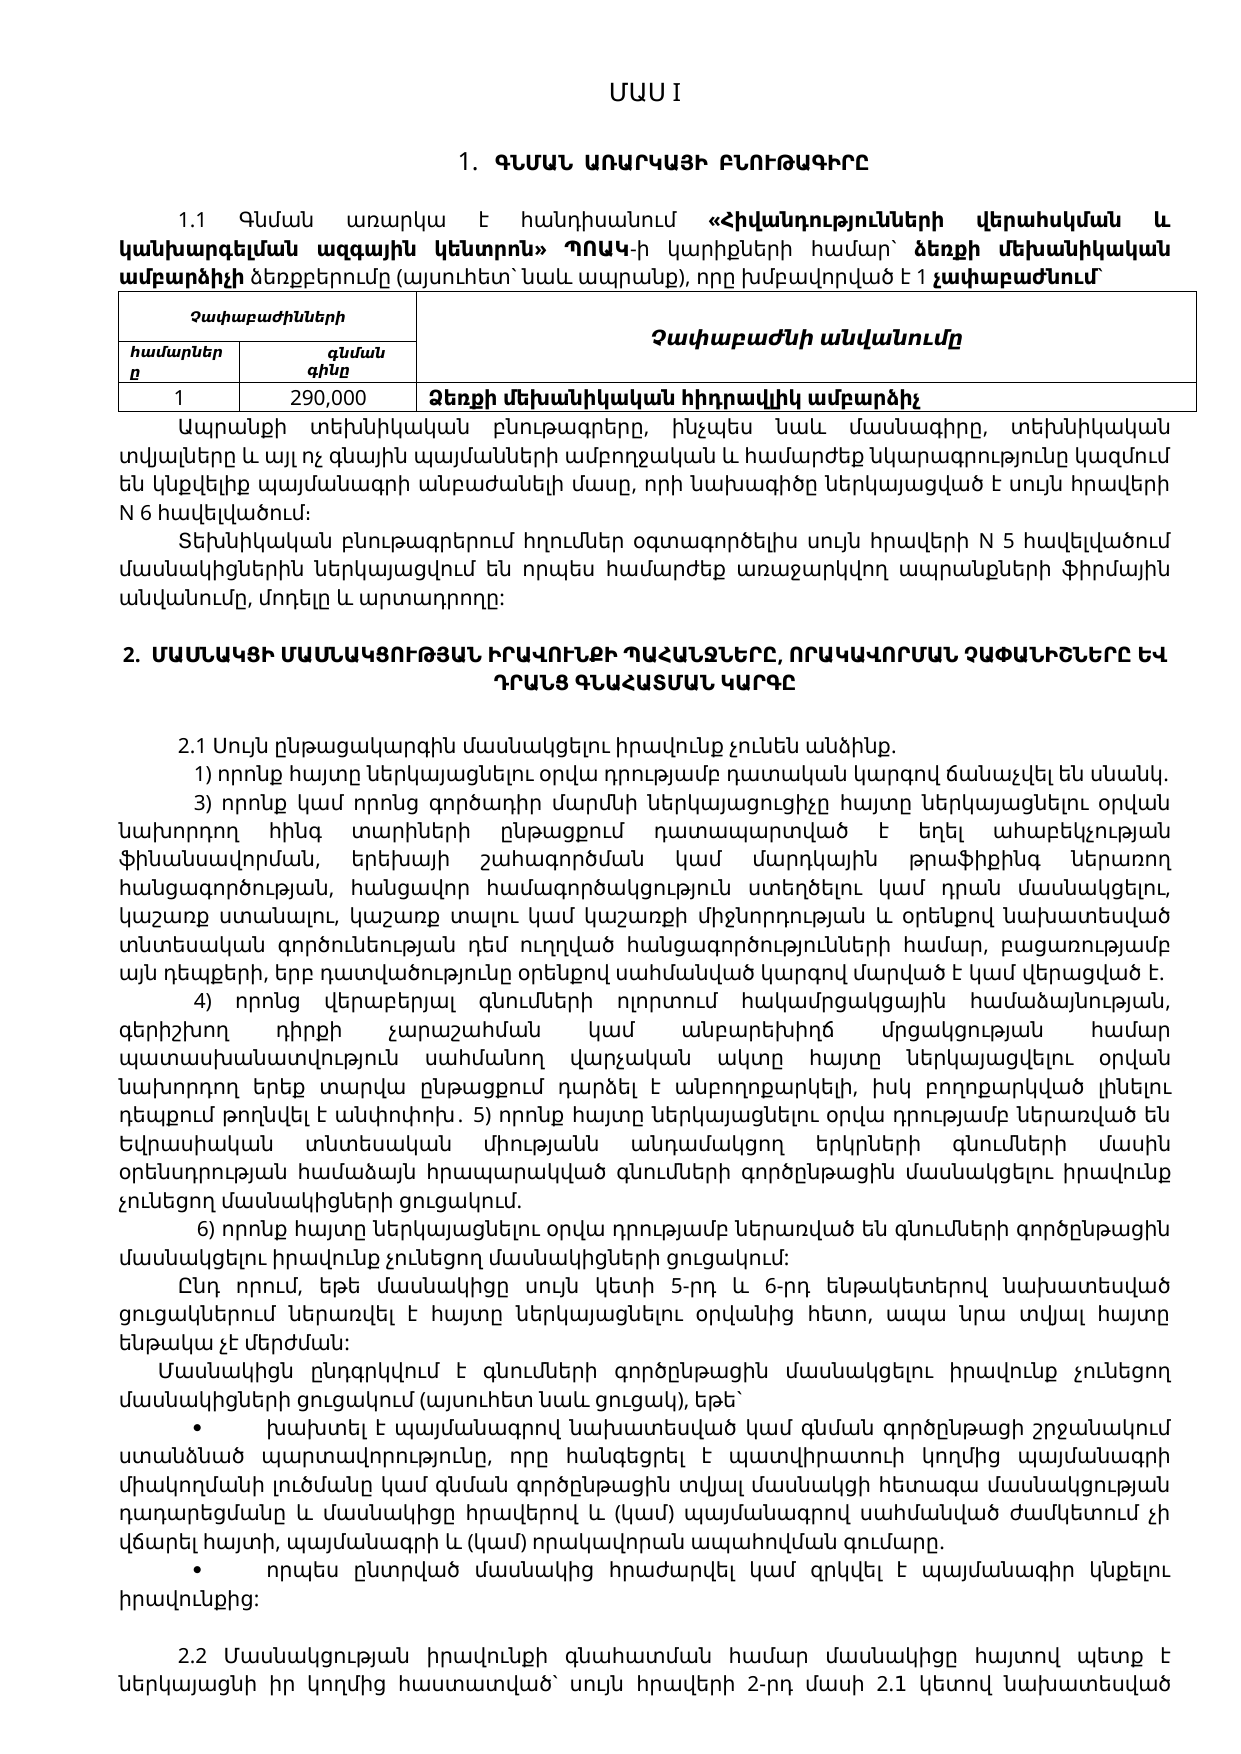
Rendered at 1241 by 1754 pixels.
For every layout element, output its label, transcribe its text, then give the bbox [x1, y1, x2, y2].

table_header Չափաբաժինների [119, 292, 416, 341]
text 1) որոնք հայտը ներկայացնելու օրվա դրությամբ դատական կարգով ճանաչվել են սնանկ. [118, 759, 1171, 788]
text Ապրանքի տեխնիկական բնութագրերը, ինչպես նաև մասնագիրը, տեխնիկական տվյալները և այլ ոչ գնային պայմանների ամբողջական և համարժեք նկարագրությունը կազմում են կնքվելիք պայմանագրի անբաժանելի մասը, որի նախագիծը ներկայացված է սույն հրավերի N 6 հավելվածում։ [118, 412, 1171, 526]
list ԳՆՄԱՆ ԱՌԱՐԿԱՅԻ ԲՆՈՒԹԱԳԻՐԸ [156, 143, 1171, 177]
table_cell 1 [119, 383, 239, 411]
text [118, 1641, 1171, 1698]
text Մասնակիցն ընդգրկվում է գնումների գործընթացին մասնակցելու իրավունք չունեցող մասնակիցների ցուցակում (այսուհետ նաև ցուցակ), եթե` [118, 1356, 1171, 1413]
text 4) որոնց վերաբերյալ գնումների ոլորտում հակամրցակցային համաձայնության, գերիշխող դիրքի չարաշահման կամ անբարեխիղճ մրցակցության համար պատասխանատվություն սահմանող վարչական ակտը հայտը ներկայացվելու օրվան նախորդող երեք տարվա ընթացքում դարձել է անբողոքարկելի, իսկ բողոքարկված լինելու դեպքում թողնվել է անփոփոխ․ 5) որոնք հայտը ներկայացնելու օրվա դրությամբ ներառված են Եվրասիական տնտեսական միությանն անդամակցող երկրների գնումների մասին օրենսդրության համաձայն հրապարակված գնումների գործընթացին մասնակցելու իրավունք չունեցող մասնակիցների ցուցակում. [118, 987, 1171, 1214]
table_cell Ձեռքի մեխանիկական հիդրավլիկ ամբարձիչ [417, 383, 1196, 411]
subtitle 1.1 Գնման առարկա է հանդիսանում «Հիվանդությունների վերահսկման և կանխարգելման ազգային կենտրոն» ՊՈԱԿ-ի կարիքների համար` ձեռքի մեխանիկական ամբարձիչի ձեռքբերումը (այսուհետ` նաև ապրանք), որը խմբավորված է 1 չափաբաժնում` [118, 206, 1171, 291]
list խախտել է պայմանագրով նախատեսված կամ գնման գործընթացի շրջանակում ստանձնած պարտավորությունը, որը հանգեցրել է պատվիրատուի կողմից պայմանագրի միակողմանի լուծմանը կամ գնման գործընթացին տվյալ մասնակցի հետագա մասնակցության դադարեցմանը և մասնակիցը հրավերով և (կամ) պայմանագրով սահմանված ժամկետում չի վճարել հայտի, պայմանագրի և (կամ) որակավորան ապահովման գումարը. [118, 1413, 1171, 1555]
table_cell 290,000 [240, 383, 416, 411]
text Ընդ որում, եթե մասնակիցը սույն կետի 5-րդ և 6-րդ ենթակետերով նախատեսված ցուցակներում ներառվել է հայտը ներկայացնելու օրվանից հետո, ապա նրա տվյալ հայտը ենթակա չէ մերժման: [118, 1271, 1171, 1356]
text 2.1 Սույն ընթացակարգին մասնակցելու իրավունք չունեն անձինք. [118, 731, 1171, 759]
text ՄԱՍ I [118, 75, 1171, 109]
table_header Չափաբաժնի անվանումը [417, 292, 1196, 382]
text 2. ՄԱՍՆԱԿՑԻ ՄԱՍՆԱԿՑՈՒԹՅԱՆ ԻՐԱՎՈՒՆՔԻ ՊԱՀԱՆՋՆԵՐԸ, ՈՐԱԿԱՎՈՐՄԱՆ ՉԱՓԱՆԻՇՆԵՐԸ ԵՎ ԴՐԱՆՑ ԳՆԱՀԱՏՄԱՆ ԿԱՐԳԸ [118, 640, 1171, 697]
text 3) որոնք կամ որոնց գործադիր մարմնի ներկայացուցիչը հայտը ներկայացնելու օրվան նախորդող հինգ տարիների ընթացքում դատապարտված է եղել ահաբեկչության ֆինանսավորման, երեխայի շահագործման կամ մարդկային թրաֆիքինգ ներառող հանցագործության, հանցավոր համագործակցություն ստեղծելու կամ դրան մասնակցելու, կաշառք ստանալու, կաշառք տալու կամ կաշառքի միջնորդության և օրենքով նախատեսված տնտեսական գործունեության դեմ ուղղված հանցագործությունների համար, բացառությամբ այն դեպքերի, երբ դատվածությունը օրենքով սահմանված կարգով մարված է կամ վերացված է. [118, 788, 1171, 987]
list որպես ընտրված մասնակից հրաժարվել կամ զրկվել է պայմանագիր կնքելու իրավունքից: [118, 1555, 1171, 1612]
text Տեխնիկական բնութագրերում հղումներ օգտագործելիս սույն հրավերի N 5 հավելվածում մասնակիցներին ներկայացվում են որպես համարժեք առաջարկվող ապրանքների ֆիրմային անվանումը, մոդելը և արտադրողը: [118, 526, 1171, 611]
table_cell համարները [119, 342, 239, 382]
table_cell գնման գինը [240, 342, 416, 382]
text 6) որոնք հայտը ներկայացնելու օրվա դրությամբ ներառված են գնումների գործընթացին մասնակցելու իրավունք չունեցող մասնակիցների ցուցակում: [118, 1214, 1171, 1271]
